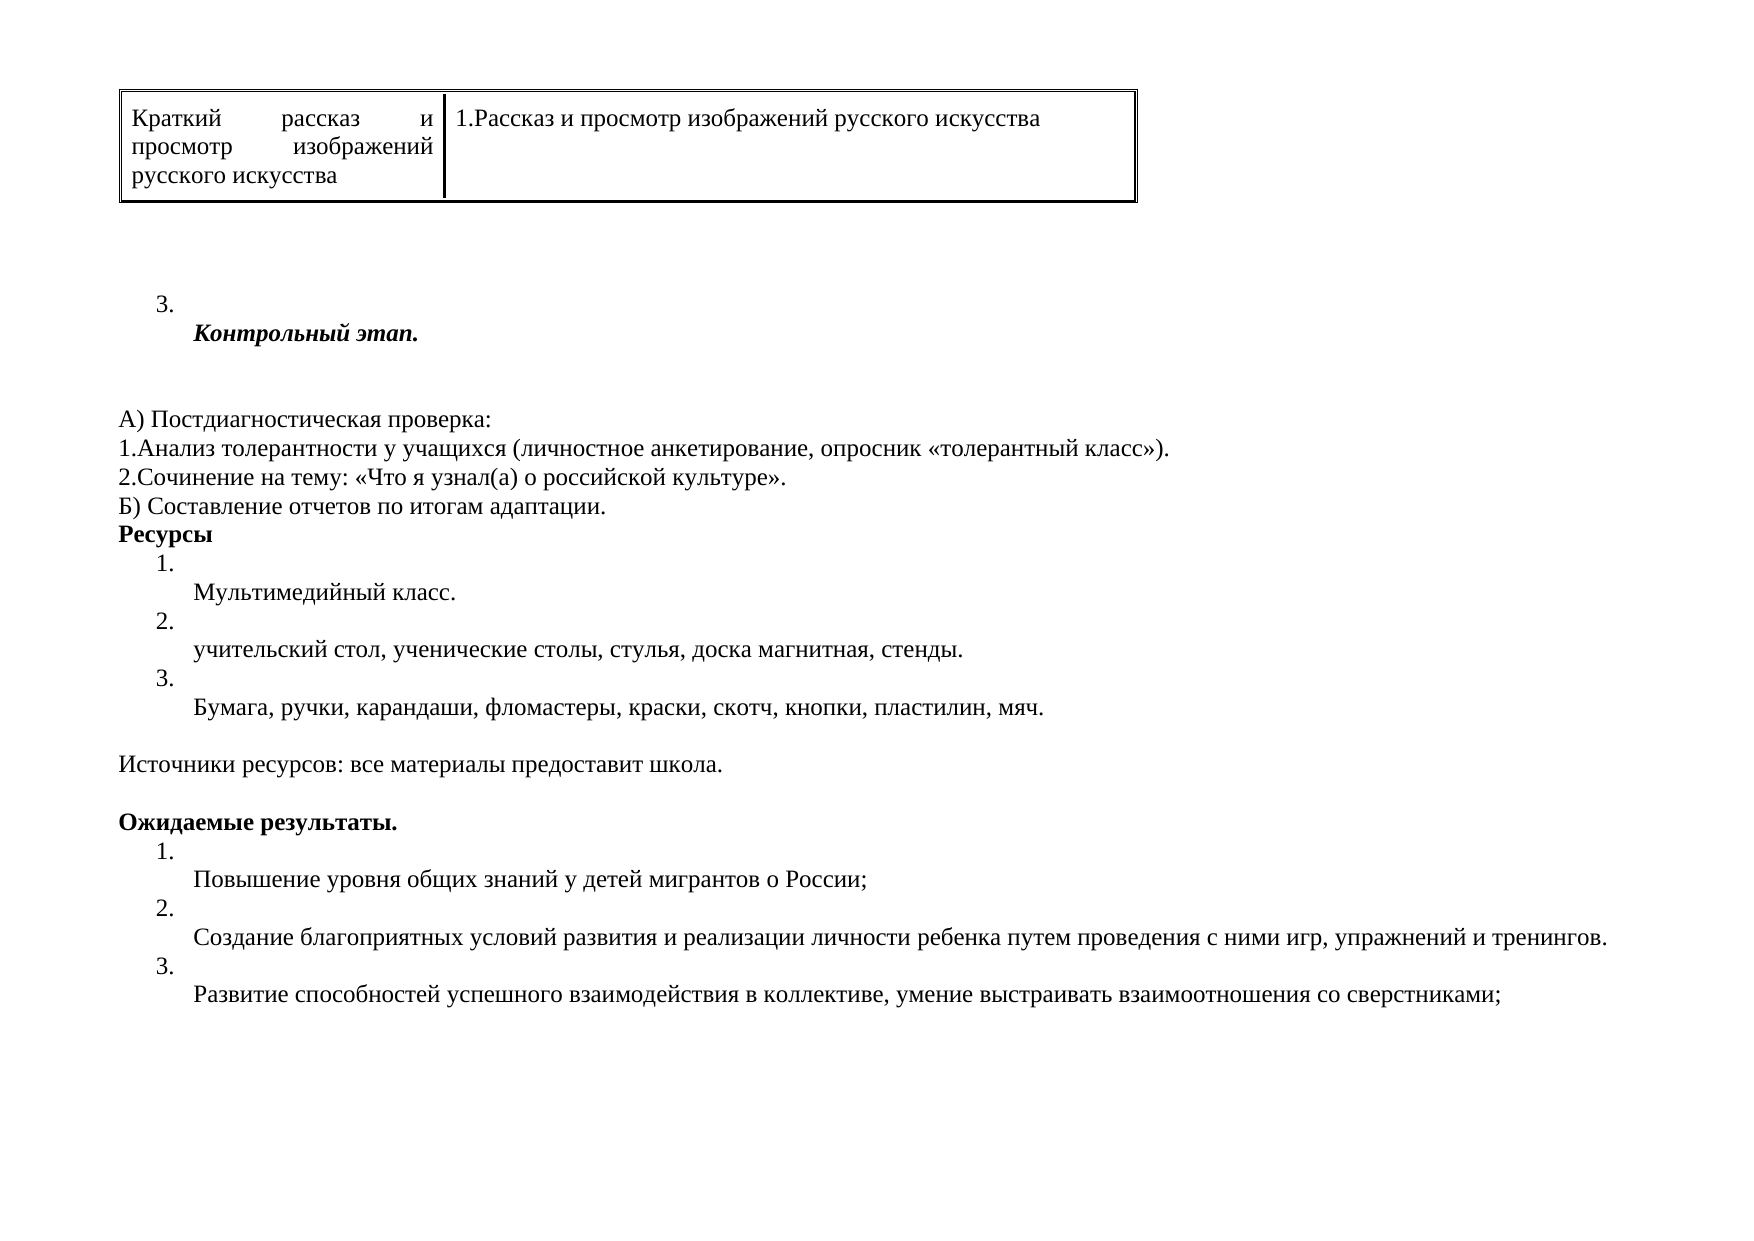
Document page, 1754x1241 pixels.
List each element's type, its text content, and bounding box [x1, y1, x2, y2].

list Бумага, ручки, карандаши, фломастеры, краски, скотч, кнопки, пластилин, мяч. [156, 663, 1636, 721]
list учительский стол, ученические столы, стулья, доска магнитная, стенды. [156, 606, 1636, 663]
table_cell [122, 92, 444, 200]
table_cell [444, 92, 1134, 200]
text Источники ресурсов: все материалы предоставит школа. Ожидаемые результаты. [118, 721, 1636, 836]
list Развитие способностей успешного взаимодействия в коллективе, умение выстраивать взаимоотношения со сверстниками; [156, 951, 1636, 1008]
list Повышение уровня общих знаний у детей мигрантов о России; [156, 836, 1636, 893]
list Контрольный этап. [156, 289, 1636, 347]
list Мультимедийный класс. [156, 548, 1636, 606]
text А) Постдиагностическая проверка: 1.Анализ толерантности у учащихся (личностное анкетирование, опросник «толерантный класс»). 2.Сочинение на тему: «Что я узнал(а) о российской культуре». Б) Составление отчетов по итогам адаптации. Ресурсы [118, 376, 1636, 548]
list Создание благоприятных условий развития и реализации личности ребенка путем проведения с ними игр, упражнений и тренингов. [156, 893, 1636, 951]
